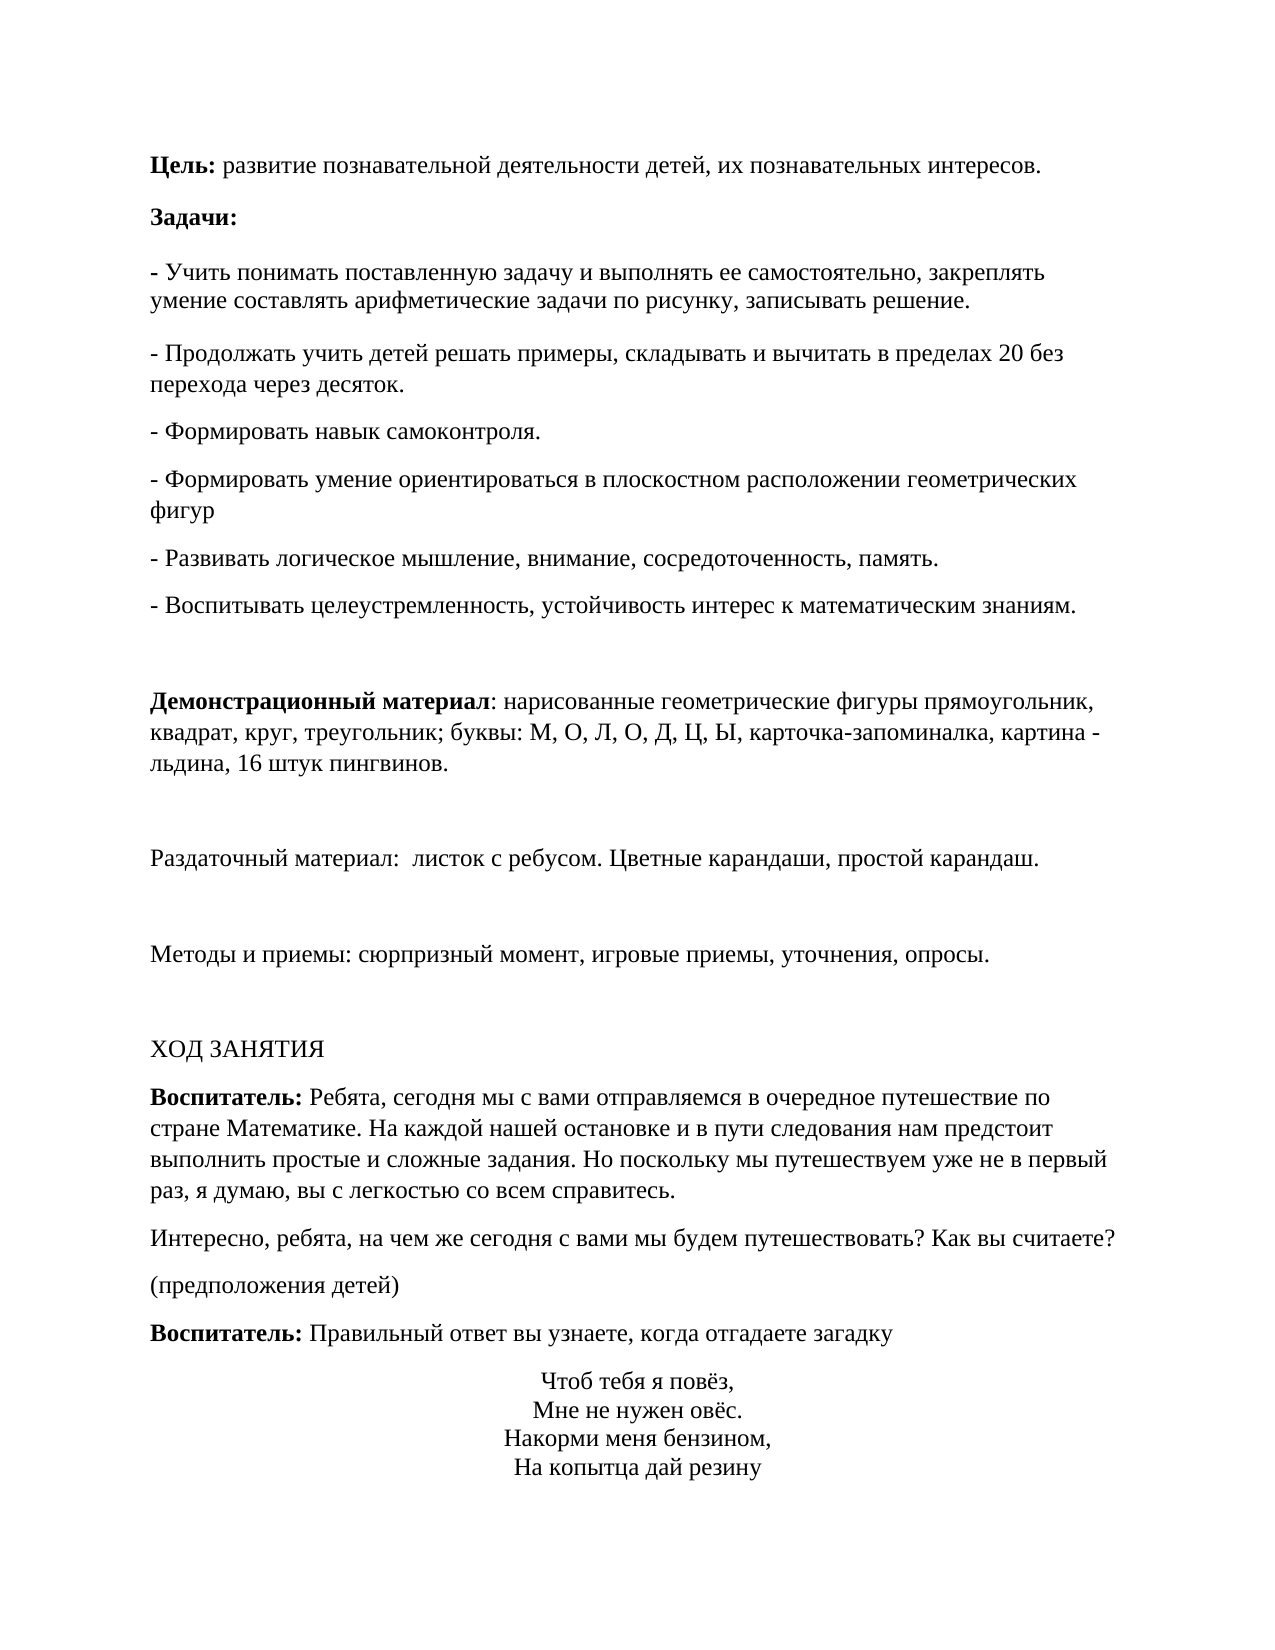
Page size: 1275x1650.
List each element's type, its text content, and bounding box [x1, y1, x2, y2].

text Методы и приемы: сюрпризный момент, игровые приемы, уточнения, опросы. [150, 939, 1125, 968]
text ХОД ЗАНЯТИЯ [150, 1034, 1125, 1063]
text Воспитатель: Правильный ответ вы узнаете, когда отгадаете загадку [150, 1318, 1125, 1347]
text Интересно, ребята, на чем же сегодня с вами мы будем путешествовать? Как вы считаете? [150, 1223, 1125, 1252]
text - Воспитывать целеустремленность, устойчивость интерес к математическим знаниям. [150, 591, 1125, 619]
text - Продолжать учить детей решать примеры, складывать и вычитать в пределах 20 без перехода через десяток. [150, 338, 1125, 397]
text - Формировать навык самоконтроля. [150, 416, 1125, 445]
text На копытца дай резину [150, 1452, 1125, 1481]
text Задачи: [150, 202, 1125, 231]
text Цель: развитие познавательной деятельности детей, их познавательных интересов. [150, 150, 1125, 179]
text - Учить понимать поставленную задачу и выполнять ее самостоятельно, закреплять умение составлять арифметические задачи по рисунку, записывать решение. [150, 257, 1125, 314]
text - Развивать логическое мышление, внимание, сосредоточенность, память. [150, 543, 1125, 572]
text Мне не нужен овёс. [150, 1395, 1125, 1423]
text Накорми меня бензином, [150, 1423, 1125, 1452]
text Воспитатель: Ребята, сегодня мы с вами отправляемся в очередное путешествие по стране Математике. На каждой нашей остановке и в пути следования нам предстоит выполнить простые и сложные задания. Но поскольку мы путешествуем уже не в первый раз, я думаю, вы с легкостью со всем справитесь. [150, 1082, 1125, 1204]
text (предположения детей) [150, 1271, 1125, 1299]
text - Формировать умение ориентироваться в плоскостном расположении геометрических фигур [150, 464, 1125, 524]
text Раздаточный материал: листок с ребусом. Цветные карандаши, простой карандаш. [150, 843, 1125, 872]
text Чтоб тебя я повёз, [150, 1366, 1125, 1395]
text Демонстрационный материал: нарисованные геометрические фигуры прямоугольник, квадрат, круг, треугольник; буквы: М, О, Л, О, Д, Ц, Ы, карточка-запоминалка, картина - льдина, 16 штук пингвинов. [150, 686, 1125, 777]
